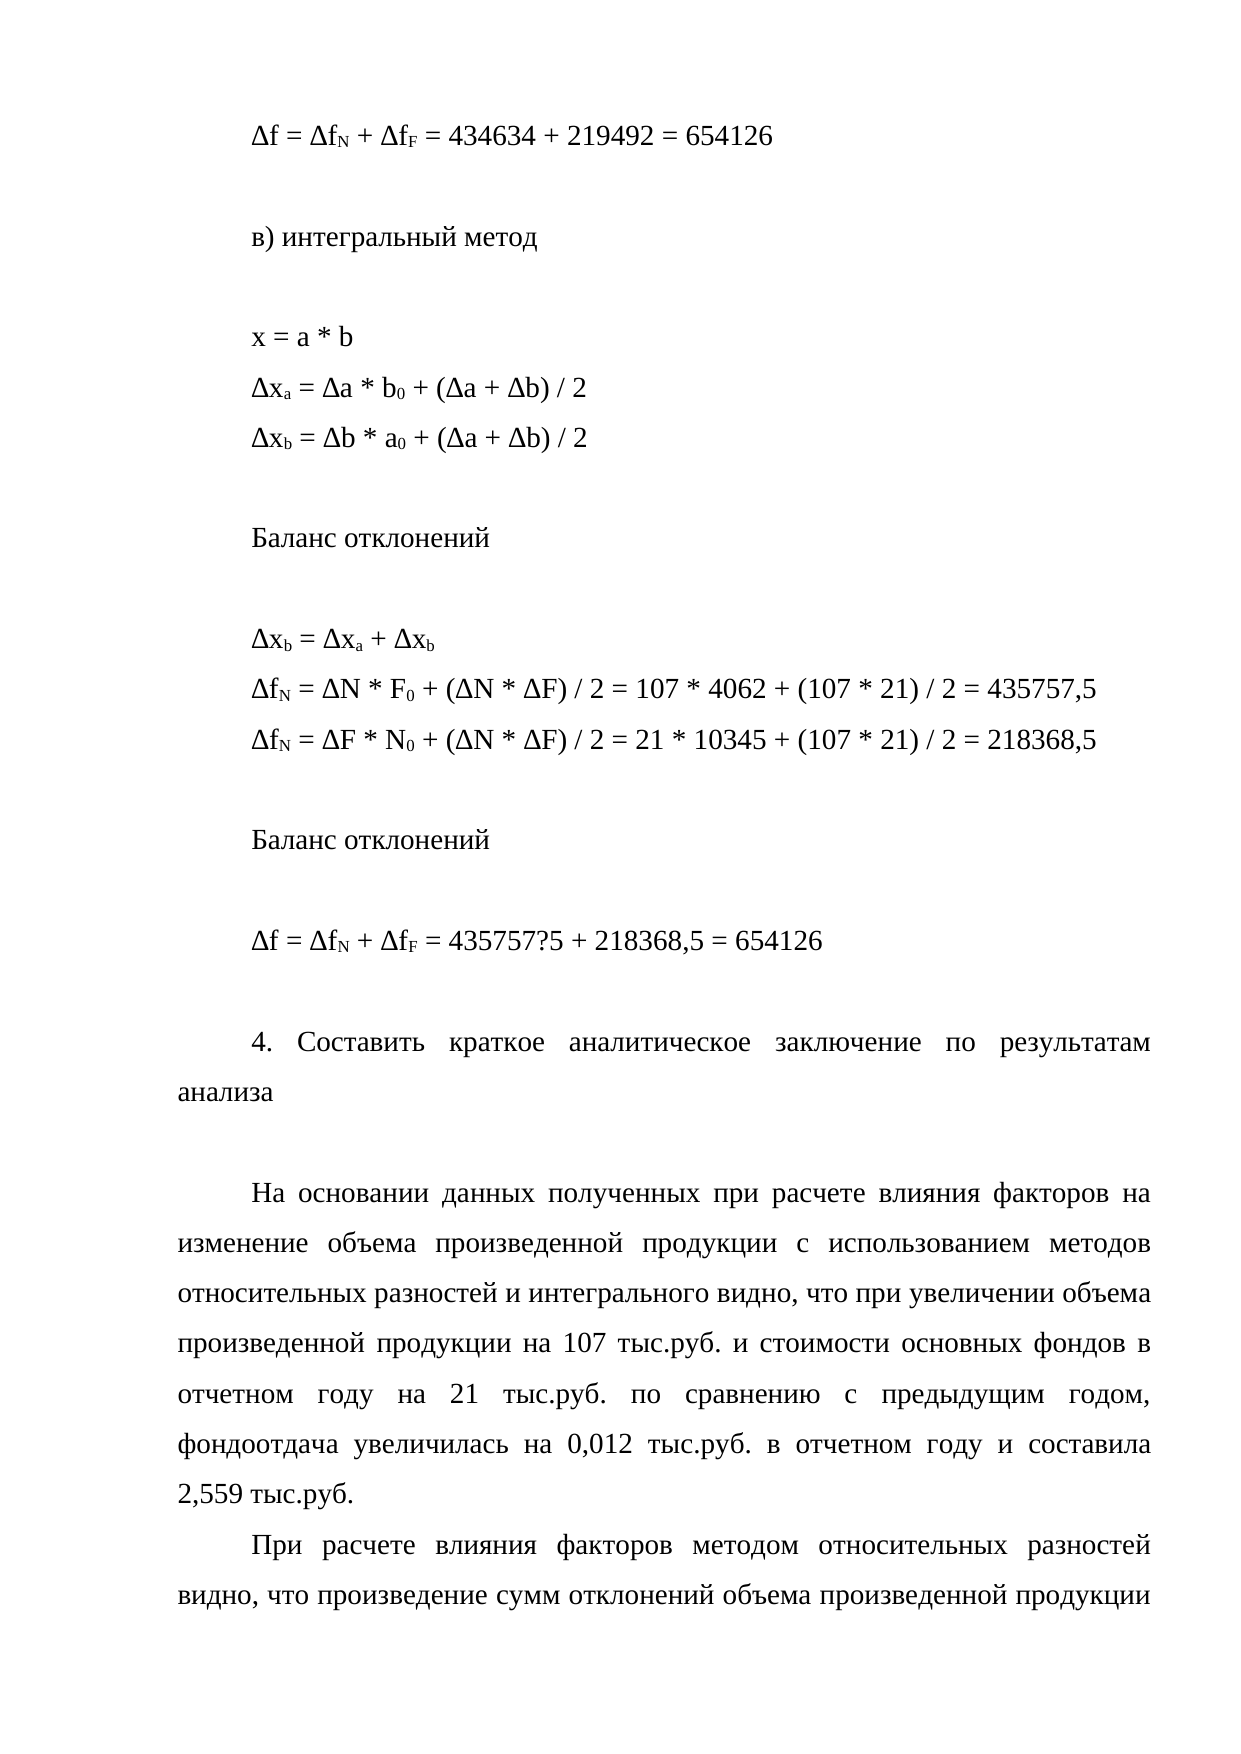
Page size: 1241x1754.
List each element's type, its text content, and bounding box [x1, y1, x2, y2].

text Баланс отклонений [177, 822, 1152, 856]
text х = а * b [177, 319, 1152, 353]
text ∆f = ∆fN + ∆fF = 434634 + 219492 = 654126 [177, 118, 1152, 152]
text ∆хb = ∆b * a0 + (∆a + ∆b) / 2 [177, 420, 1152, 453]
text Баланс отклонений [177, 521, 1152, 554]
text ∆fN = ∆N * F0 + (∆N * ∆F) / 2 = 107 * 4062 + (107 * 21) / 2 = 435757,5 [177, 672, 1152, 705]
text ∆ха = ∆а * b0 + (∆a + ∆b) / 2 [177, 370, 1152, 403]
text На основании данных полученных при расчете влияния факторов на изменение объема произведенной продукции с использованием методов относительных разностей и интегрального видно, что при увеличении объема произведенной продукции на 107 тыс.руб. и стоимости основных фондов в отчетном году на 21 тыс.руб. по сравнению с предыдущим годом, фондоотдача увеличилась на 0,012 тыс.руб. в отчетном году и составила 2,559 тыс.руб. [177, 1175, 1152, 1510]
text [177, 1527, 1152, 1611]
text в) интегральный метод [177, 219, 1152, 252]
text ∆f = ∆fN + ∆fF = 435757?5 + 218368,5 = 654126 [177, 923, 1152, 957]
text ∆xb = ∆xa + ∆xb [177, 621, 1152, 655]
text ∆fN = ∆F * N0 + (∆N * ∆F) / 2 = 21 * 10345 + (107 * 21) / 2 = 218368,5 [177, 722, 1152, 755]
text 4. Составить краткое аналитическое заключение по результатам анализа [177, 1024, 1152, 1108]
